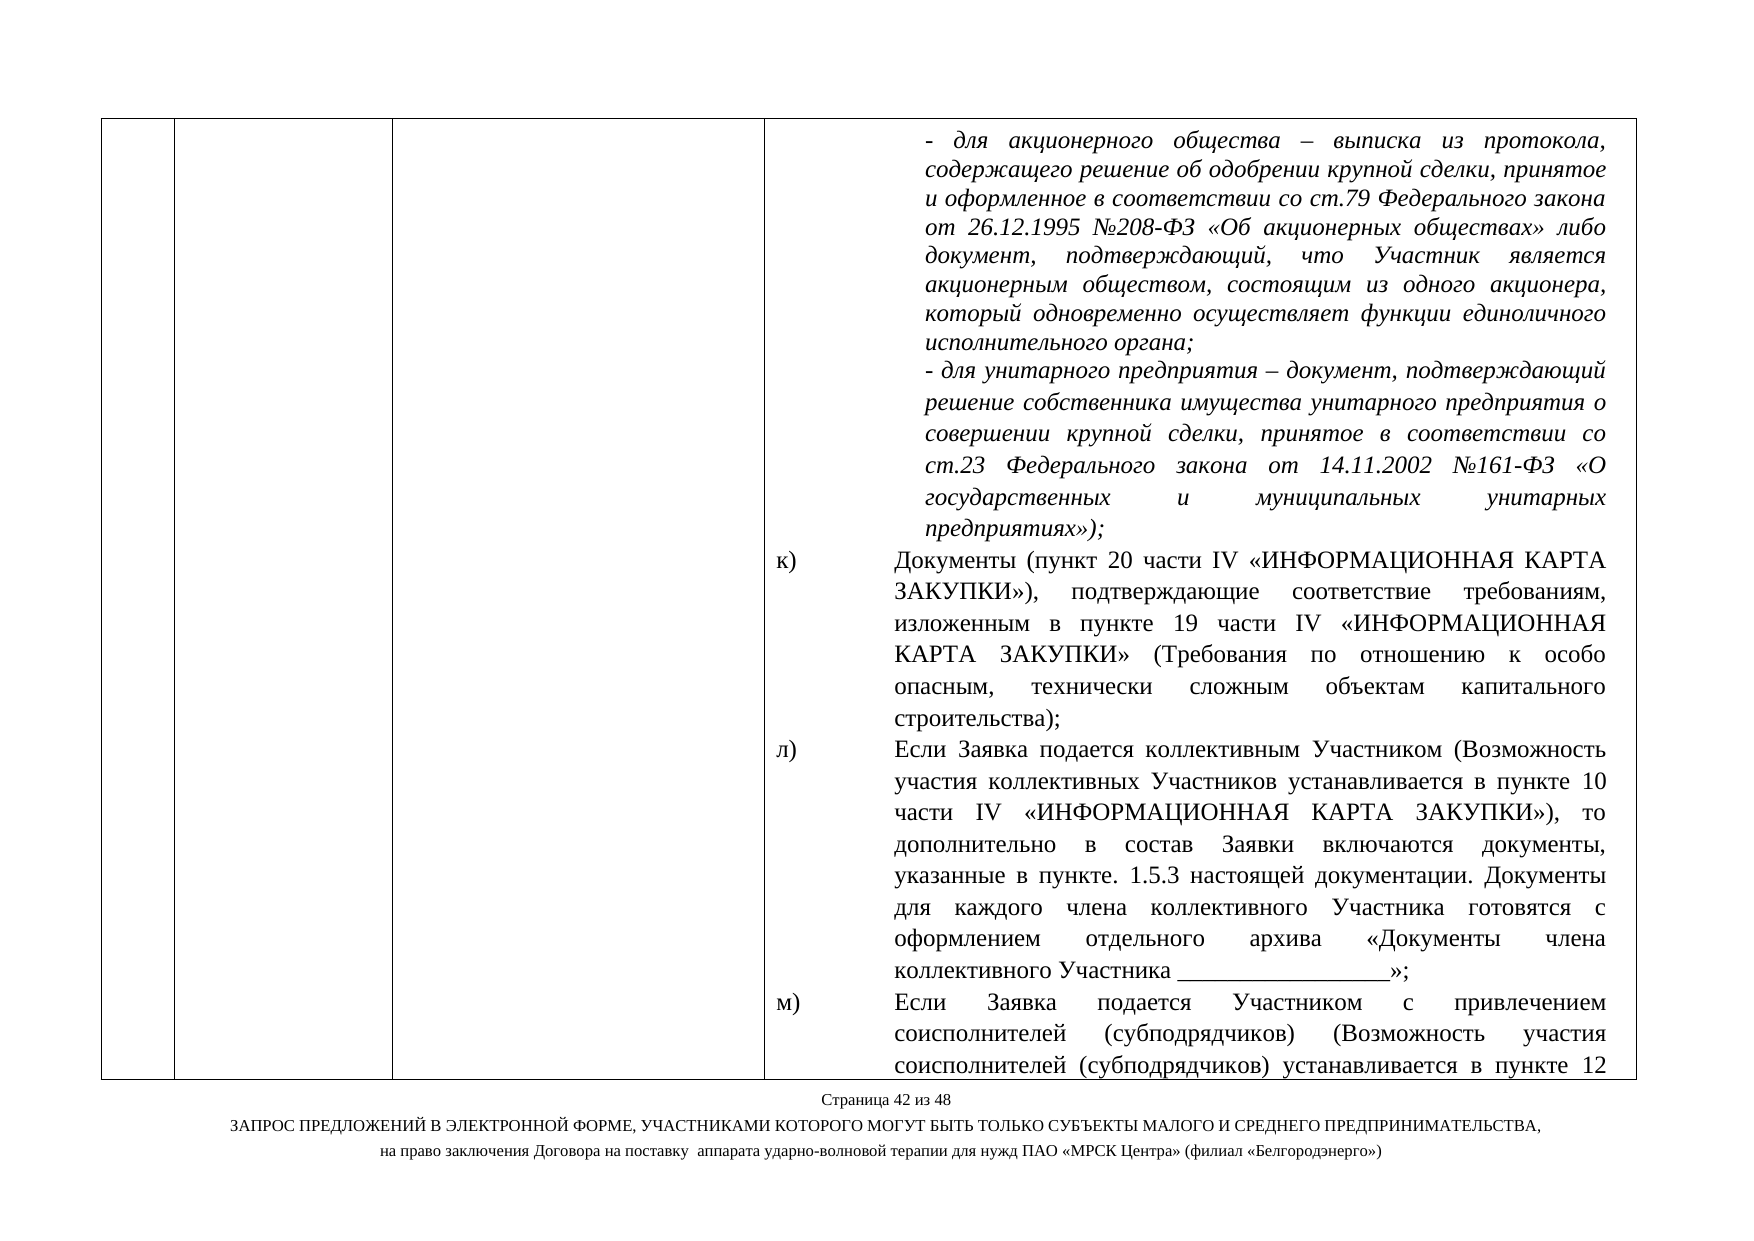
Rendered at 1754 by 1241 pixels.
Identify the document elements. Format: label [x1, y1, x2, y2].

table_cell [393, 119, 764, 1078]
table_cell [102, 119, 174, 1078]
table_cell [765, 119, 1636, 1078]
table_cell [175, 119, 392, 1078]
